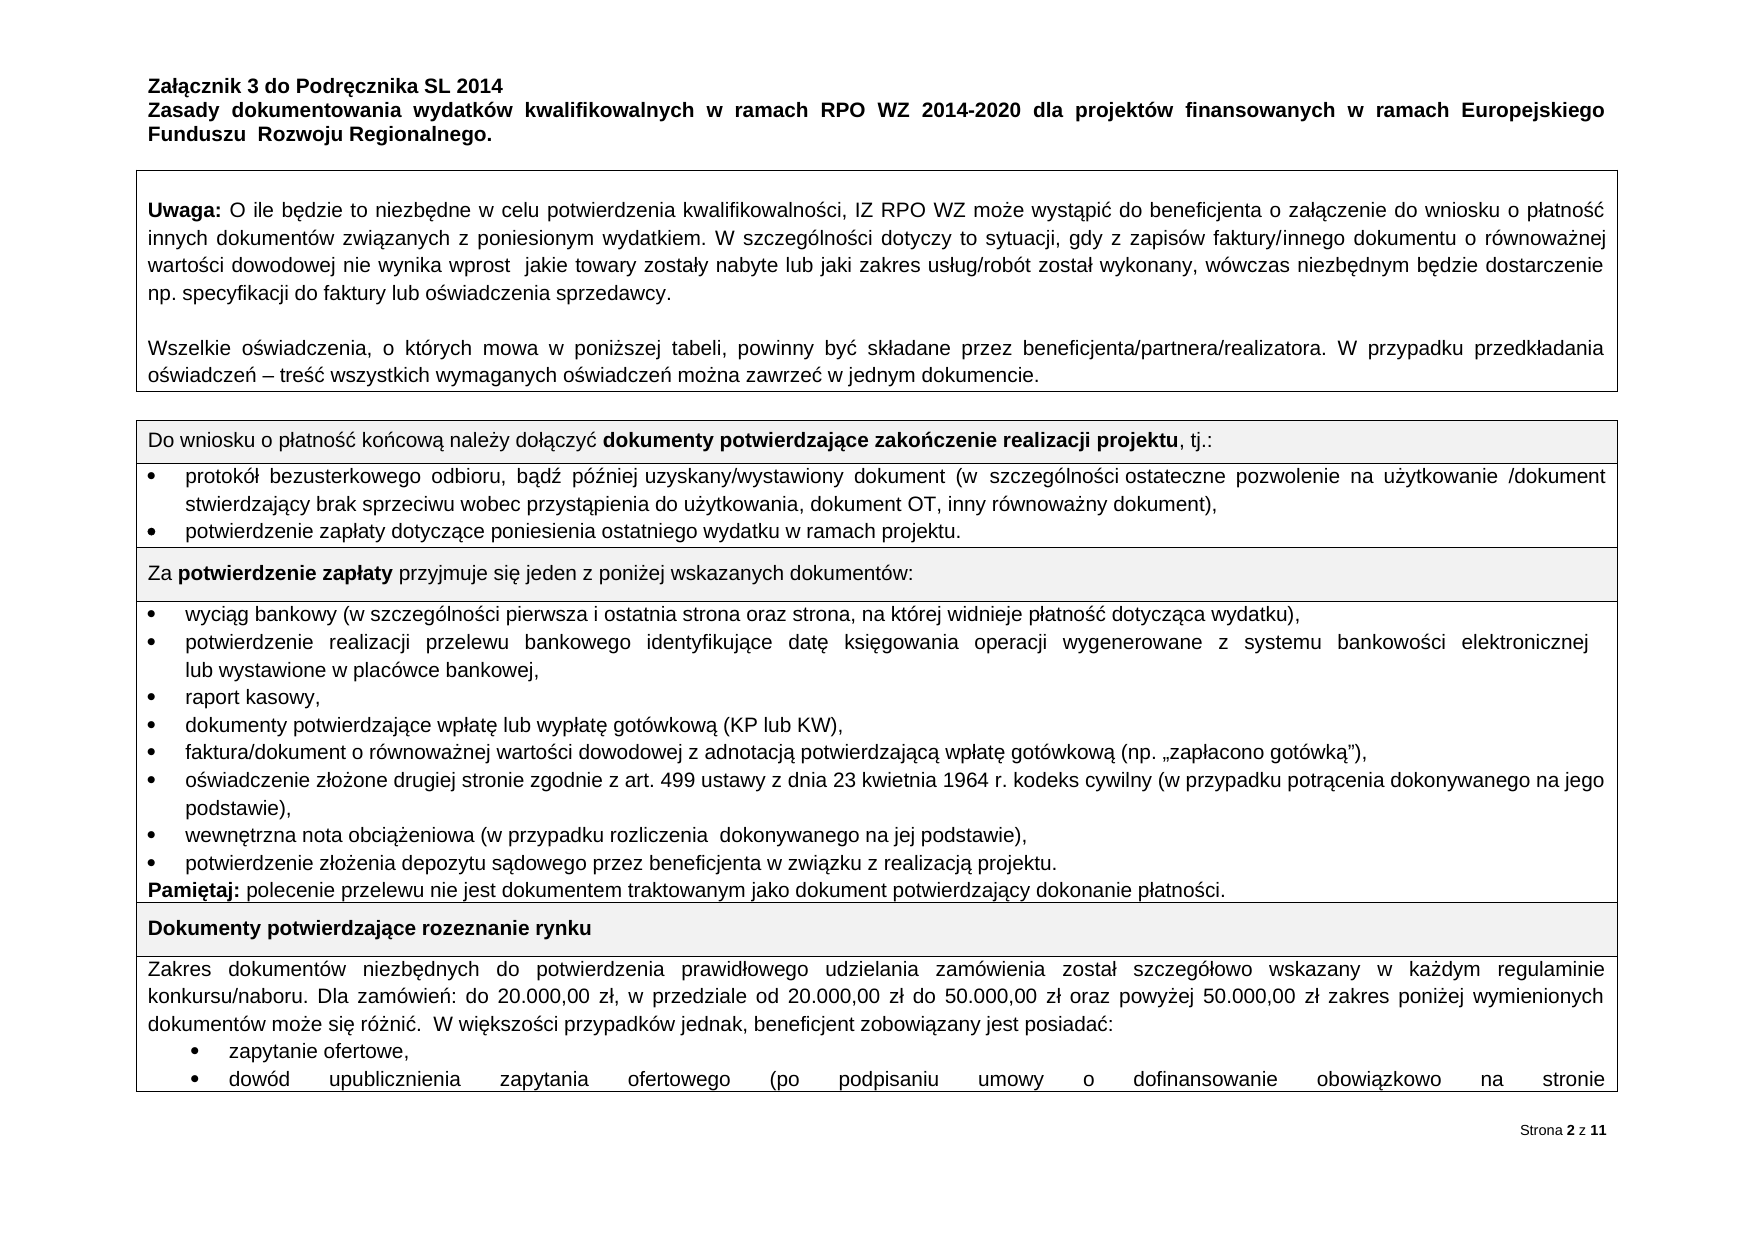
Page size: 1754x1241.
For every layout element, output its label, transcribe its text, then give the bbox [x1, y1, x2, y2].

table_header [137, 171, 1617, 391]
table_header Do wniosku o płatność końcową należy dołączyć dokumenty potwierdzające zakończenie realizacji projektu, tj.: [137, 421, 1617, 463]
table_cell wyciąg bankowy (w szczególności pierwsza i ostatnia strona oraz strona, na której widnieje płatność dotycząca wydatku), potwierdzenie realizacji przelewu bankowego identyfikujące datę księgowania operacji wygenerowane z systemu bankowości elektronicznej lub wystawione w placówce bankowej, raport kasowy, dokumenty potwierdzające wpłatę lub wypłatę gotówkową (KP lub KW), faktura/dokument o równoważnej wartości dowodowej z adnotacją potwierdzającą wpłatę gotówkową (np. „zapłacono gotówką”), oświadczenie złożone drugiej stronie zgodnie z art. 499 ustawy z dnia 23 kwietnia 1964 r. kodeks cywilny (w przypadku potrącenia dokonywanego na jego podstawie), wewnętrzna nota obciążeniowa (w przypadku rozliczenia dokonywanego na jej podstawie), potwierdzenie złożenia depozytu sądowego przez beneficjenta w związku z realizacją projektu. Pamiętaj: polecenie przelewu nie jest dokumentem traktowanym jako dokument potwierdzający dokonanie płatności. [137, 602, 1617, 902]
table_cell Dokumenty potwierdzające rozeznanie rynku [137, 903, 1617, 956]
table_cell protokół bezusterkowego odbioru, bądź później uzyskany/wystawiony dokument (w szczególności ostateczne pozwolenie na użytkowanie /dokument stwierdzający brak sprzeciwu wobec przystąpienia do użytkowania, dokument OT, inny równoważny dokument), potwierdzenie zapłaty dotyczące poniesienia ostatniego wydatku w ramach projektu. [137, 464, 1617, 547]
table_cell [137, 957, 1617, 1091]
table_cell Za potwierdzenie zapłaty przyjmuje się jeden z poniżej wskazanych dokumentów: [137, 548, 1617, 601]
